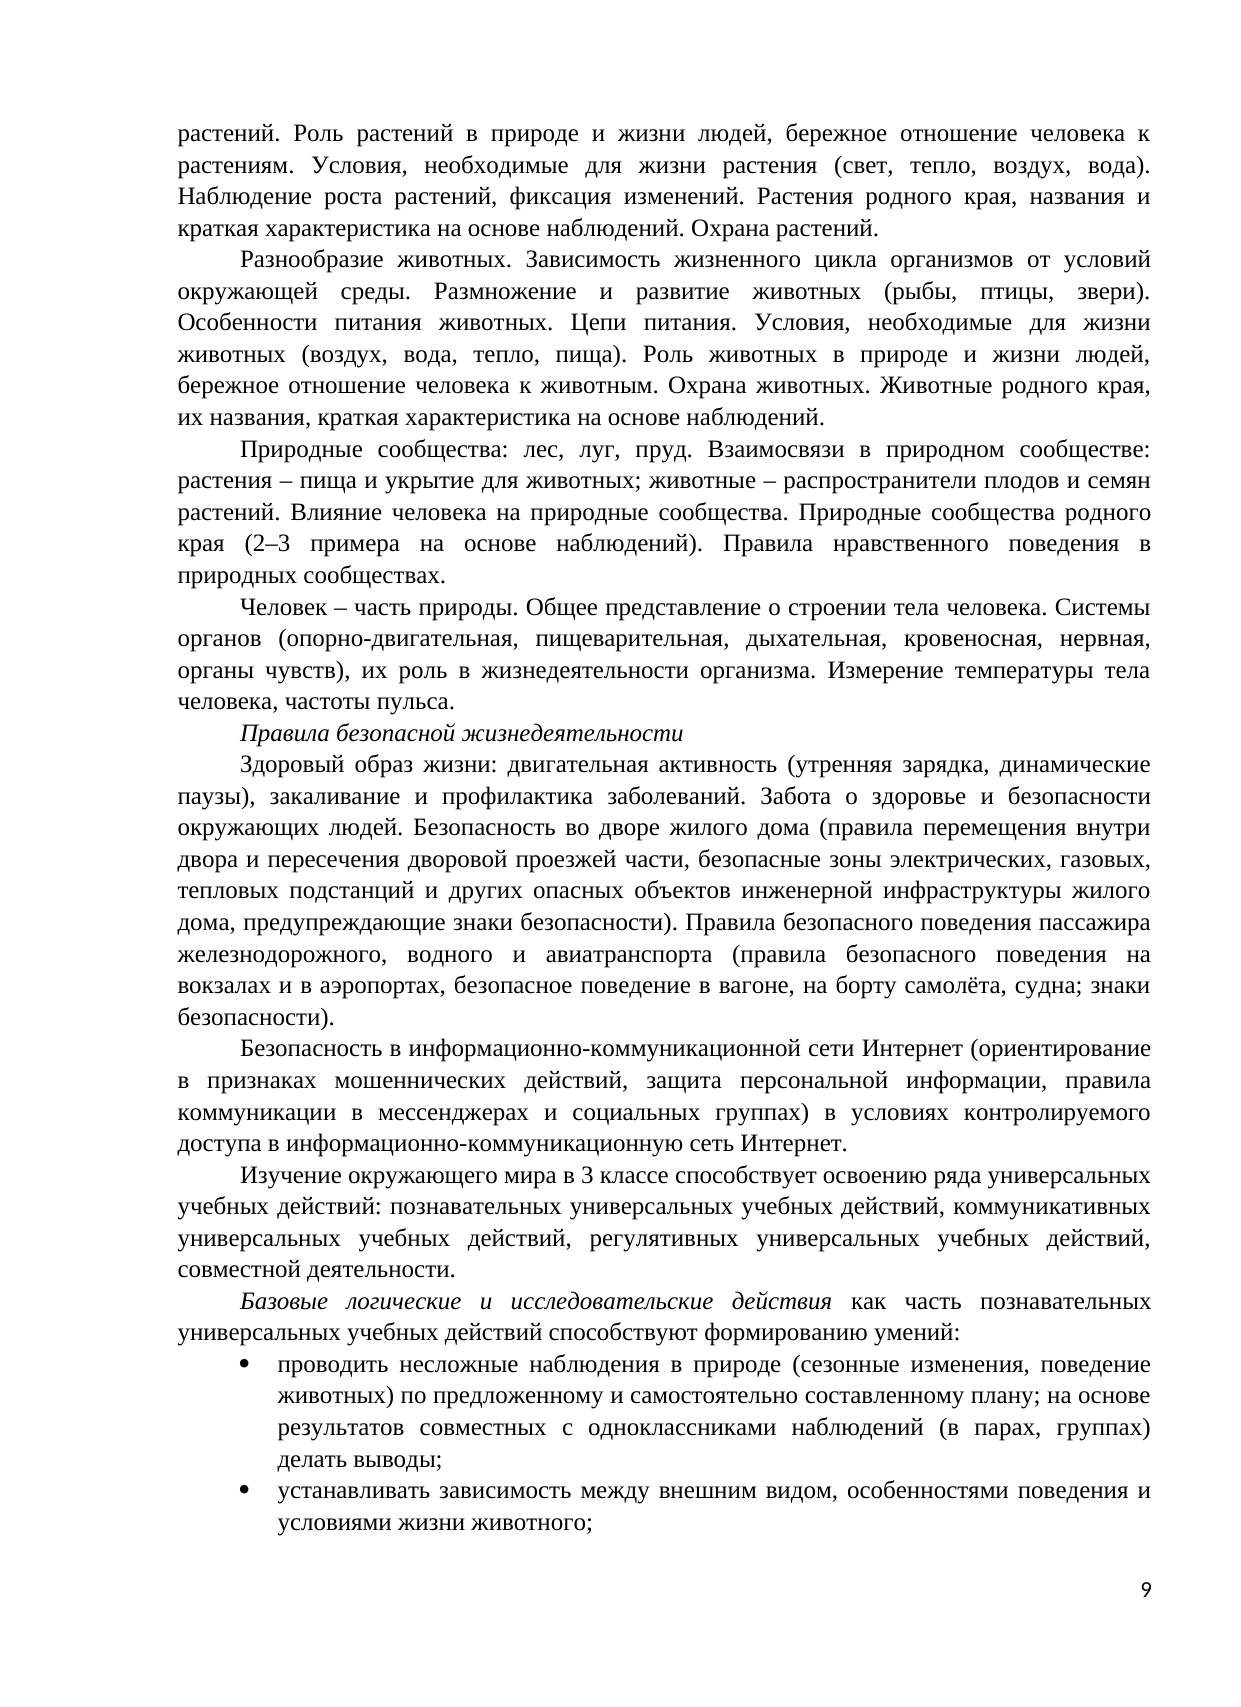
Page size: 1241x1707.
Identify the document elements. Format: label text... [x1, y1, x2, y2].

list устанавливать зависимость между внешним видом, особенностями поведения и условиями жизни животного; [240, 1475, 1152, 1536]
text Базовые логические и исследовательские действия как часть познавательных универсальных учебных действий способствуют формированию умений: [177, 1286, 1152, 1346]
text Здоровый образ жизни: двигательная активность (утренняя зарядка, динамические паузы), закаливание и профилактика заболеваний. Забота о здоровье и безопасности окружающих людей. Безопасность во дворе жилого дома (правила перемещения внутри двора и пересечения дворовой проезжей части, безопасные зоны электрических, газовых, тепловых подстанций и других опасных объектов инженерной инфраструктуры жилого дома, предупреждающие знаки безопасности). Правила безопасного поведения пассажира железнодорожного, водного и авиатранспорта (правила безопасного поведения на вокзалах и в аэропортах, безопасное поведение в вагоне, на борту самолёта, судна; знаки безопасности). [177, 749, 1152, 1031]
text Правила безопасной жизнедеятельности [177, 718, 1152, 747]
text Разнообразие животных. Зависимость жизненного цикла организмов от условий окружающей среды. Размножение и развитие животных (рыбы, птицы, звери). Особенности питания животных. Цепи питания. Условия, необходимые для жизни животных (воздух, вода, тепло, пища). Роль животных в природе и жизни людей, бережное отношение человека к животным. Охрана животных. Животные родного края, их названия, краткая характеристика на основе наблюдений. [177, 244, 1152, 431]
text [177, 118, 1152, 242]
text Безопасность в информационно-коммуникационной сети Интернет (ориентирование в признаках мошеннических действий, защита персональной информации, правила коммуникации в мессенджерах и социальных группах) в условиях контролируемого доступа в информационно-коммуникационную сеть Интернет. [177, 1033, 1152, 1157]
text Природные сообщества: лес, луг, пруд. Взаимосвязи в природном сообществе: растения – пища и укрытие для животных; животные – распространители плодов и семян растений. Влияние человека на природные сообщества. Природные сообщества родного края (2–3 примера на основе наблюдений). Правила нравственного поведения в природных сообществах. [177, 434, 1152, 589]
text Изучение окружающего мира в 3 классе способствует освоению ряда универсальных учебных действий: познавательных универсальных учебных действий, коммуникативных универсальных учебных действий, регулятивных универсальных учебных действий, совместной деятельности. [177, 1160, 1152, 1283]
list проводить несложные наблюдения в природе (сезонные изменения, поведение животных) по предложенному и самостоятельно составленному плану; на основе результатов совместных с одноклассниками наблюдений (в парах, группах) делать выводы; [240, 1349, 1152, 1472]
text Человек – часть природы. Общее представление о строении тела человека. Системы органов (опорно-двигательная, пищеварительная, дыхательная, кровеносная, нервная, органы чувств), их роль в жизнедеятельности организма. Измерение температуры тела человека, частоты пульса. [177, 592, 1152, 715]
